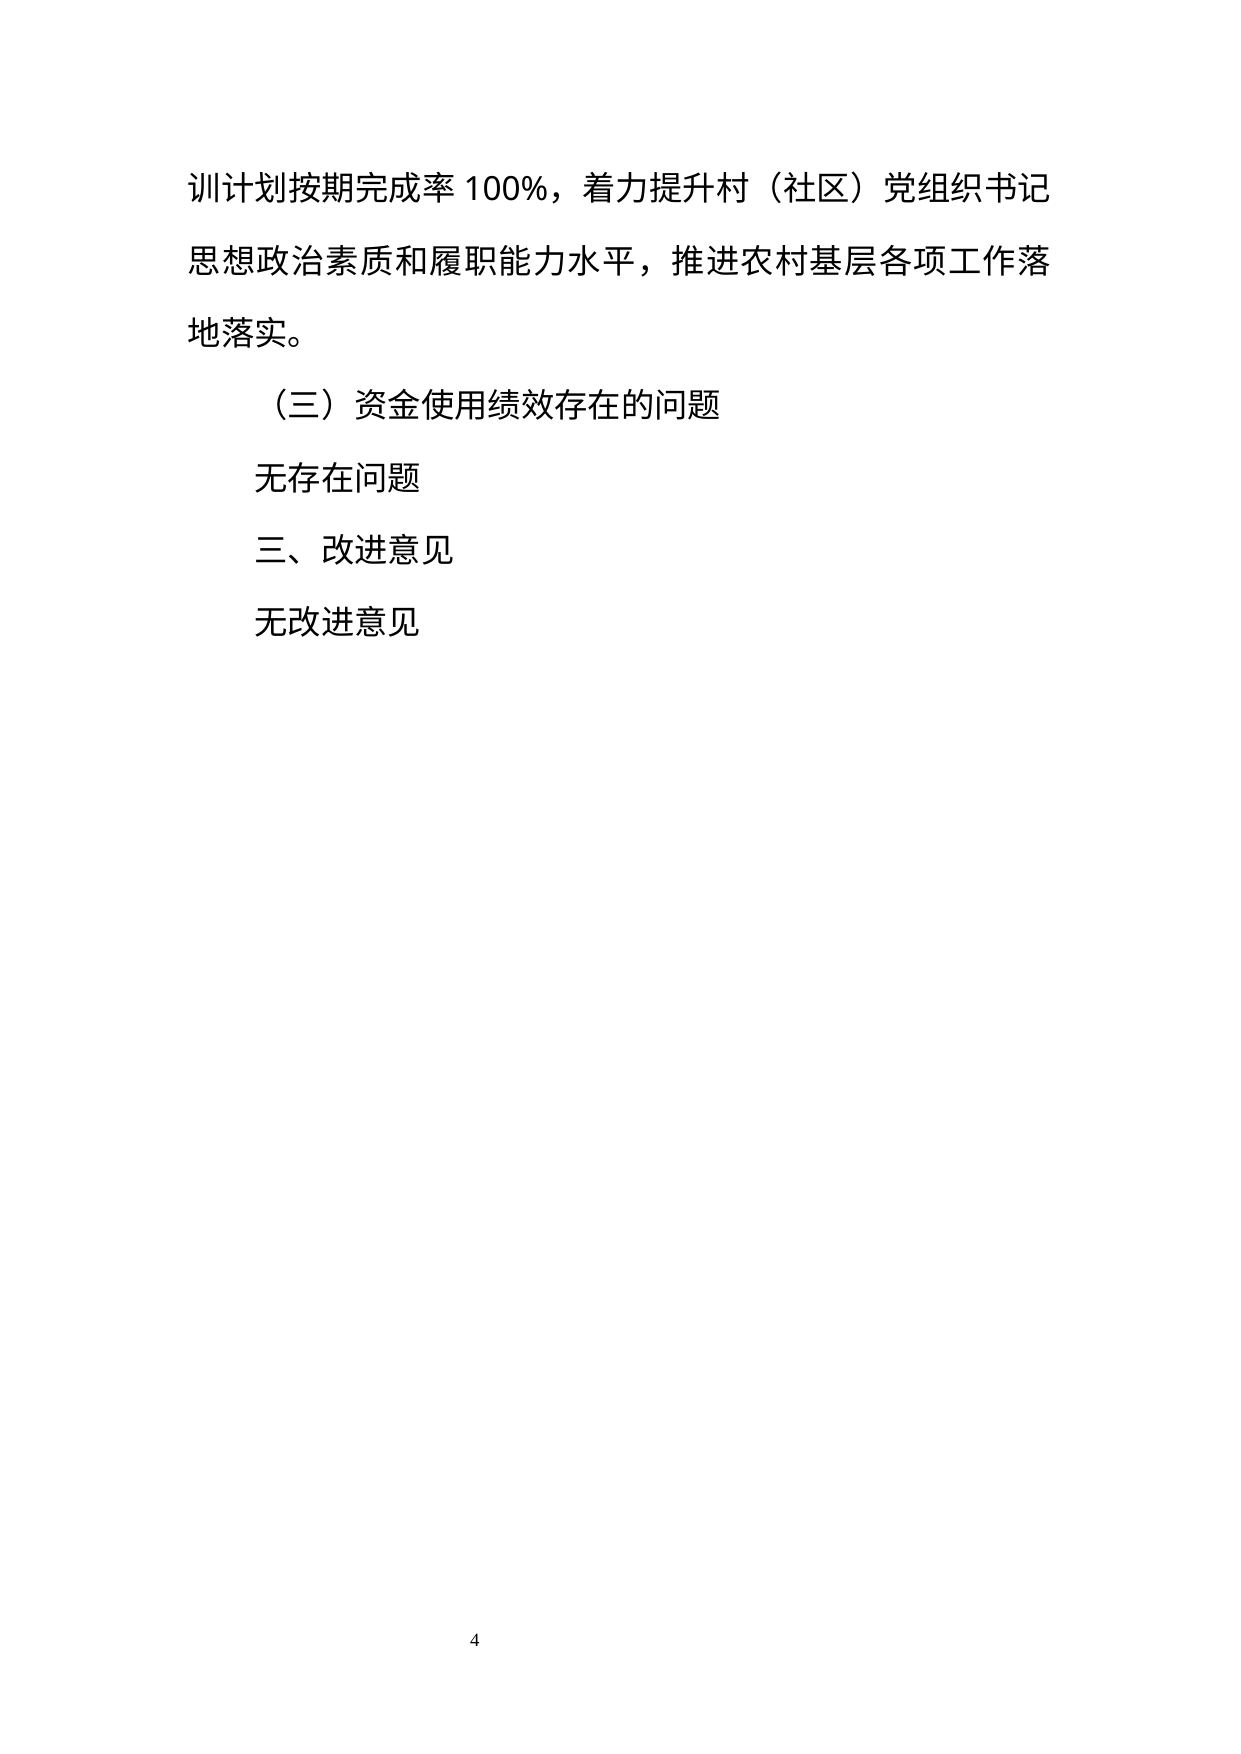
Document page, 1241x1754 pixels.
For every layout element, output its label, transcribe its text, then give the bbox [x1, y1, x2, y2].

text 无改进意见 [187, 596, 1053, 644]
text （三）资金使用绩效存在的问题 [187, 379, 1053, 427]
text 三、改进意见 [187, 524, 1053, 572]
text 无存在问题 [187, 451, 1053, 499]
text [187, 162, 1053, 355]
